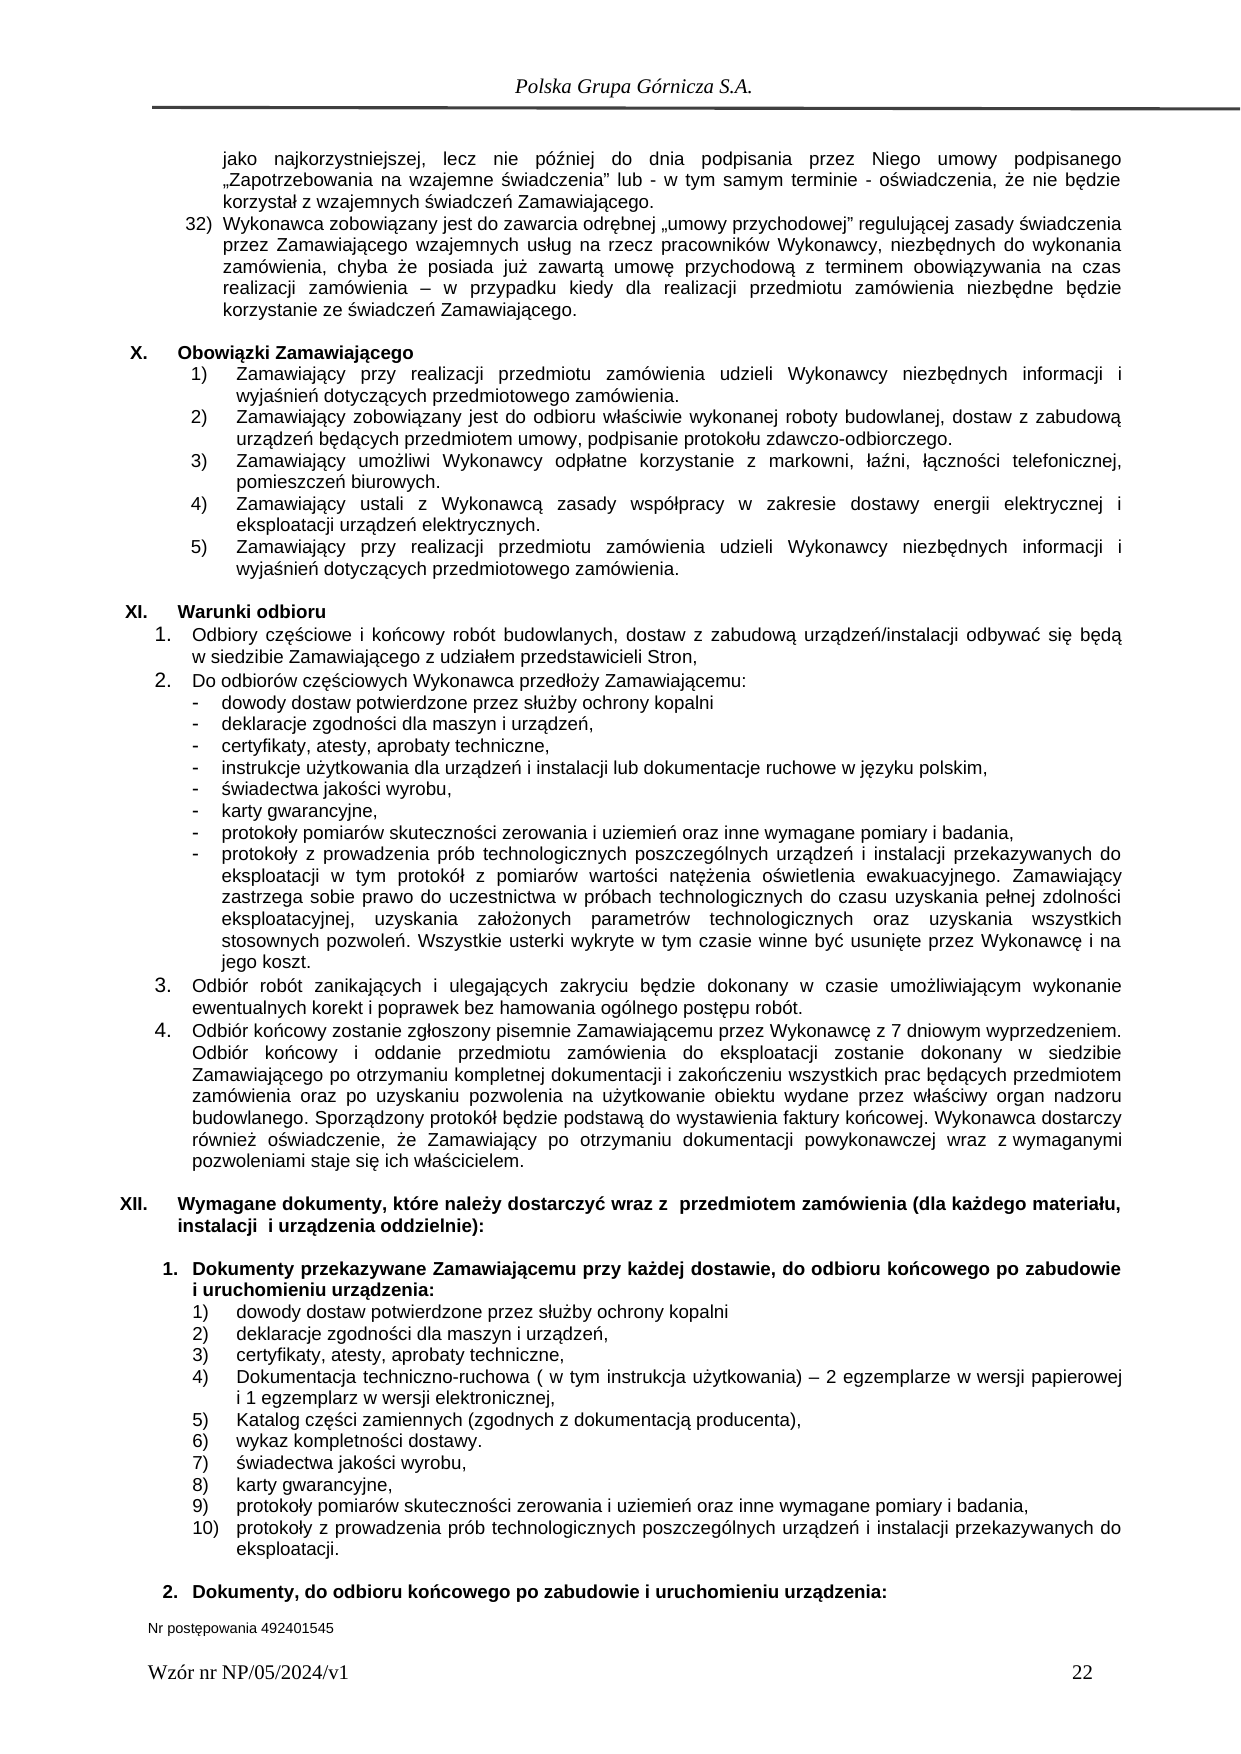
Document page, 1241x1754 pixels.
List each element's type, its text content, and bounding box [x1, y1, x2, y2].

list protokoły pomiarów skuteczności zerowania i uziemień oraz inne wymagane pomiary i badania, [192, 1495, 1122, 1516]
list Odbiór robót zanikających i ulegających zakryciu będzie dokonany w czasie umożliwiającym wykonanie ewentualnych korekt i poprawek bez hamowania ogólnego postępu robót. [154, 973, 1122, 1018]
list certyfikaty, atesty, aprobaty techniczne, [192, 735, 1122, 756]
list Zamawiający zobowiązany jest do odbioru właściwie wykonanej roboty budowlanej, dostaw z zabudową urządzeń będących przedmiotem umowy, podpisanie protokołu zdawczo-odbiorczego. [191, 406, 1122, 449]
list karty gwarancyjne, [192, 800, 1122, 821]
list Dokumenty przekazywane Zamawiającemu przy każdej dostawie, do odbioru końcowego po zabudowie i uruchomieniu urządzenia: [162, 1258, 1122, 1301]
list dowody dostaw potwierdzone przez służby ochrony kopalni [192, 1301, 1122, 1322]
list Wykonawca zobowiązany jest do zawarcia odrębnej „umowy przychodowej” regulującej zasady świadczenia przez Zamawiającego wzajemnych usług na rzecz pracowników Wykonawcy, niezbędnych do wykonania zamówienia, chyba że posiada już zawartą umowę przychodową z terminem obowiązywania na czas realizacji zamówienia – w przypadku kiedy dla realizacji przedmiotu zamówienia niezbędne będzie korzystanie ze świadczeń Zamawiającego. [185, 212, 1122, 320]
list Odbiory częściowe i końcowy robót budowlanych, dostaw z zabudową urządzeń/instalacji odbywać się będą w siedzibie Zamawiającego z udziałem przedstawicieli Stron, [154, 622, 1122, 667]
list dowody dostaw potwierdzone przez służby ochrony kopalni [192, 691, 1122, 713]
list karty gwarancyjne, [192, 1473, 1122, 1495]
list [185, 148, 1122, 212]
list Warunki odbioru [148, 600, 1122, 622]
list Dokumenty, do odbioru końcowego po zabudowie i uruchomieniu urządzenia: [162, 1581, 1122, 1603]
list deklaracje zgodności dla maszyn i urządzeń, [192, 1322, 1122, 1344]
list protokoły z prowadzenia prób technologicznych poszczególnych urządzeń i instalacji przekazywanych do eksploatacji. [192, 1516, 1122, 1559]
list Zamawiający przy realizacji przedmiotu zamówienia udzieli Wykonawcy niezbędnych informacji i wyjaśnień dotyczących przedmiotowego zamówienia. [191, 536, 1122, 579]
list wykaz kompletności dostawy. [192, 1430, 1122, 1452]
list Odbiór końcowy zostanie zgłoszony pisemnie Zamawiającemu przez Wykonawcę z 7 dniowym wyprzedzeniem. Odbiór końcowy i oddanie przedmiotu zamówienia do eksploatacji zostanie dokonany w siedzibie Zamawiającego po otrzymaniu kompletnej dokumentacji i zakończeniu wszystkich prac będących przedmiotem zamówienia oraz po uzyskaniu pozwolenia na użytkowanie obiektu wydane przez właściwy organ nadzoru budowlanego. Sporządzony protokół będzie podstawą do wystawienia faktury końcowej. Wykonawca dostarczy również oświadczenie, że Zamawiający po otrzymaniu dokumentacji powykonawczej wraz z wymaganymi pozwoleniami staje się ich właścicielem. [154, 1018, 1122, 1171]
list Wymagane dokumenty, które należy dostarczyć wraz z przedmiotem zamówienia (dla każdego materiału, instalacji i urządzenia oddzielnie): [148, 1193, 1122, 1236]
list Obowiązki Zamawiającego [148, 342, 1122, 363]
list Dokumentacja techniczno-ruchowa ( w tym instrukcja użytkowania) – 2 egzemplarze w wersji papierowej i 1 egzemplarz w wersji elektronicznej, [192, 1366, 1122, 1409]
list certyfikaty, atesty, aprobaty techniczne, [192, 1344, 1122, 1366]
list Do odbiorów częściowych Wykonawca przedłoży Zamawiającemu: [154, 667, 1122, 691]
list świadectwa jakości wyrobu, [192, 778, 1122, 800]
list protokoły z prowadzenia prób technologicznych poszczególnych urządzeń i instalacji przekazywanych do eksploatacji w tym protokół z pomiarów wartości natężenia oświetlenia ewakuacyjnego. Zamawiający zastrzega sobie prawo do uczestnictwa w próbach technologicznych do czasu uzyskania pełnej zdolności eksploatacyjnej, uzyskania założonych parametrów technologicznych oraz uzyskania wszystkich stosownych pozwoleń. Wszystkie usterki wykryte w tym czasie winne być usunięte przez Wykonawcę i na jego koszt. [192, 843, 1122, 973]
list Zamawiający ustali z Wykonawcą zasady współpracy w zakresie dostawy energii elektrycznej i eksploatacji urządzeń elektrycznych. [191, 493, 1122, 536]
list Zamawiający umożliwi Wykonawcy odpłatne korzystanie z markowni, łaźni, łączności telefonicznej, pomieszczeń biurowych. [191, 449, 1122, 493]
list świadectwa jakości wyrobu, [192, 1452, 1122, 1473]
list instrukcje użytkowania dla urządzeń i instalacji lub dokumentacje ruchowe w języku polskim, [192, 756, 1122, 778]
list Zamawiający przy realizacji przedmiotu zamówienia udzieli Wykonawcy niezbędnych informacji i wyjaśnień dotyczących przedmiotowego zamówienia. [191, 363, 1122, 406]
list protokoły pomiarów skuteczności zerowania i uziemień oraz inne wymagane pomiary i badania, [192, 821, 1122, 843]
list deklaracje zgodności dla maszyn i urządzeń, [192, 713, 1122, 735]
list Katalog części zamiennych (zgodnych z dokumentacją producenta), [192, 1409, 1122, 1430]
